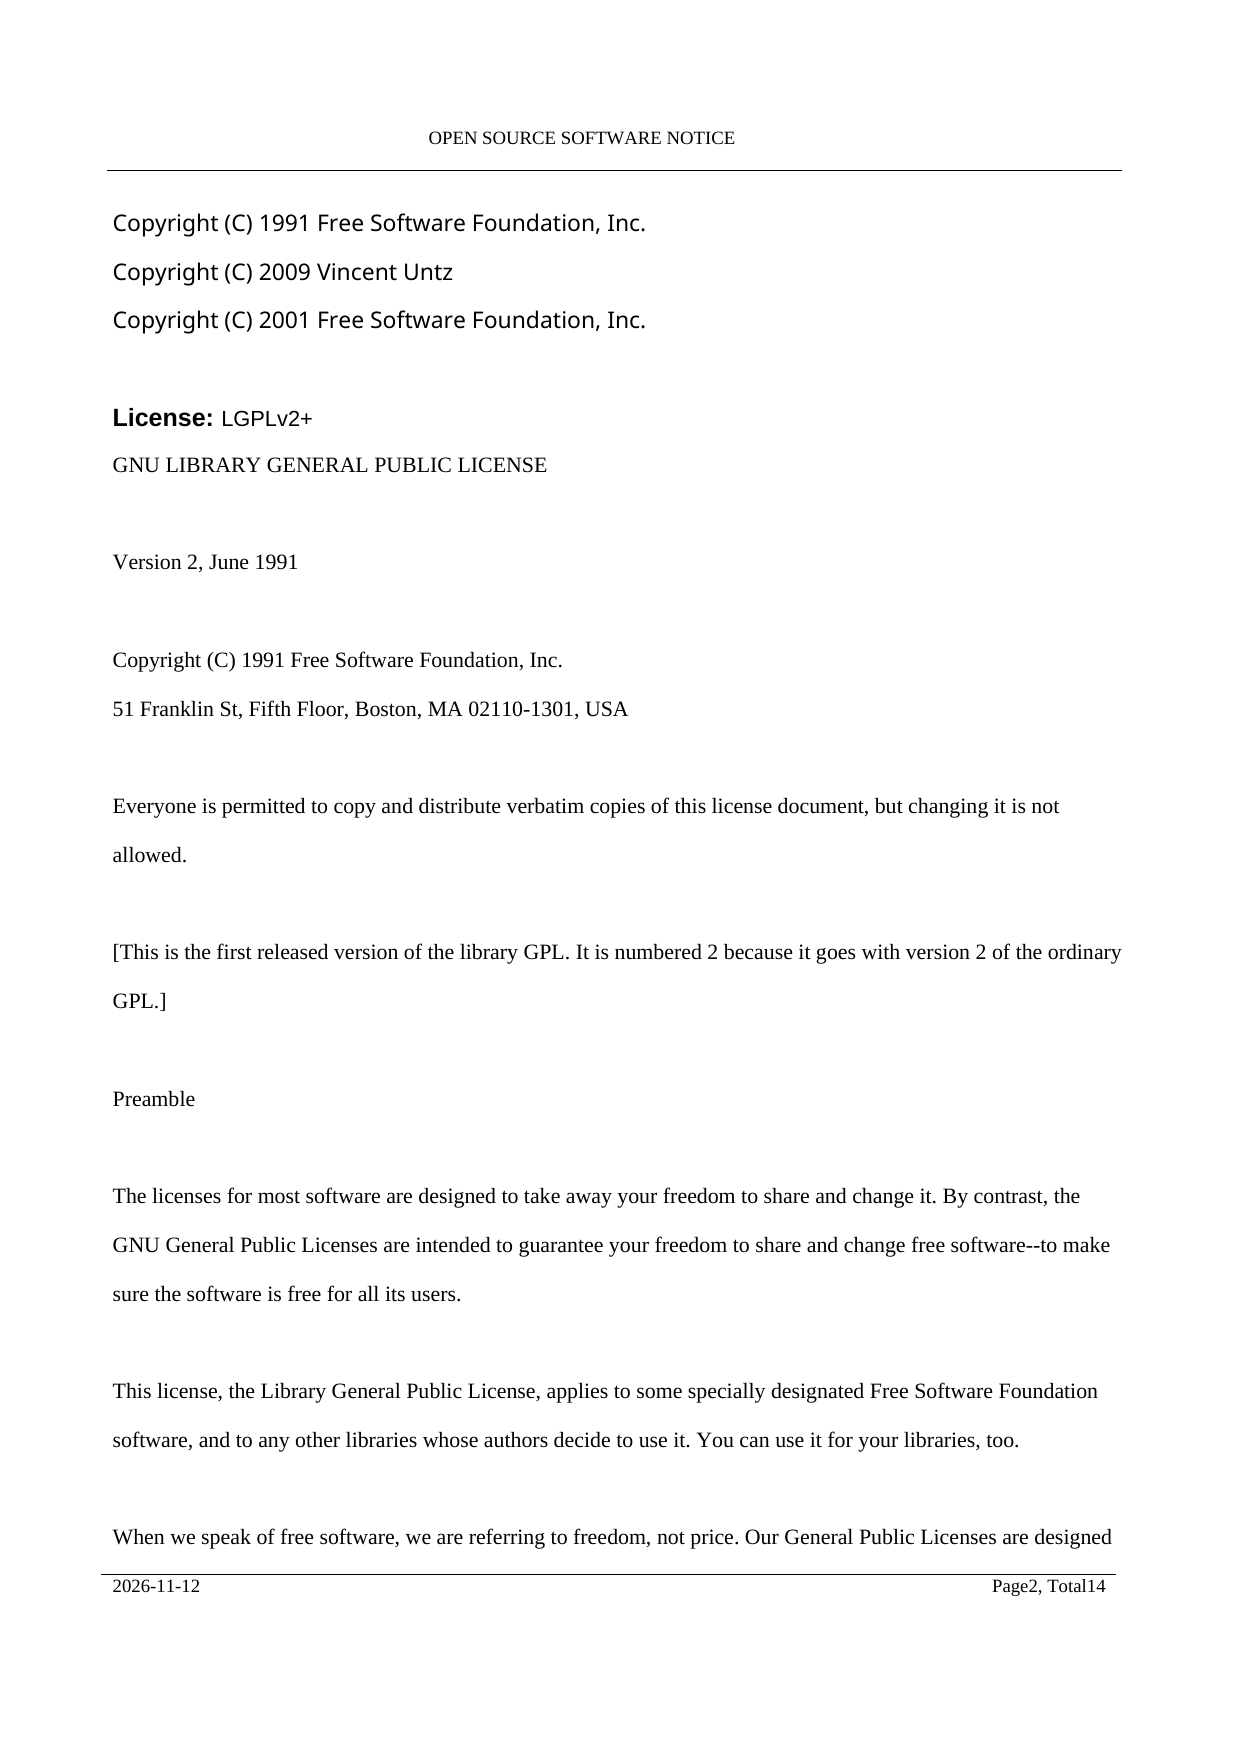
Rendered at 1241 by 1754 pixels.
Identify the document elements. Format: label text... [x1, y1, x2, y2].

text License: LGPLv2+ [112, 401, 1128, 434]
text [112, 206, 1128, 385]
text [112, 448, 1128, 1553]
